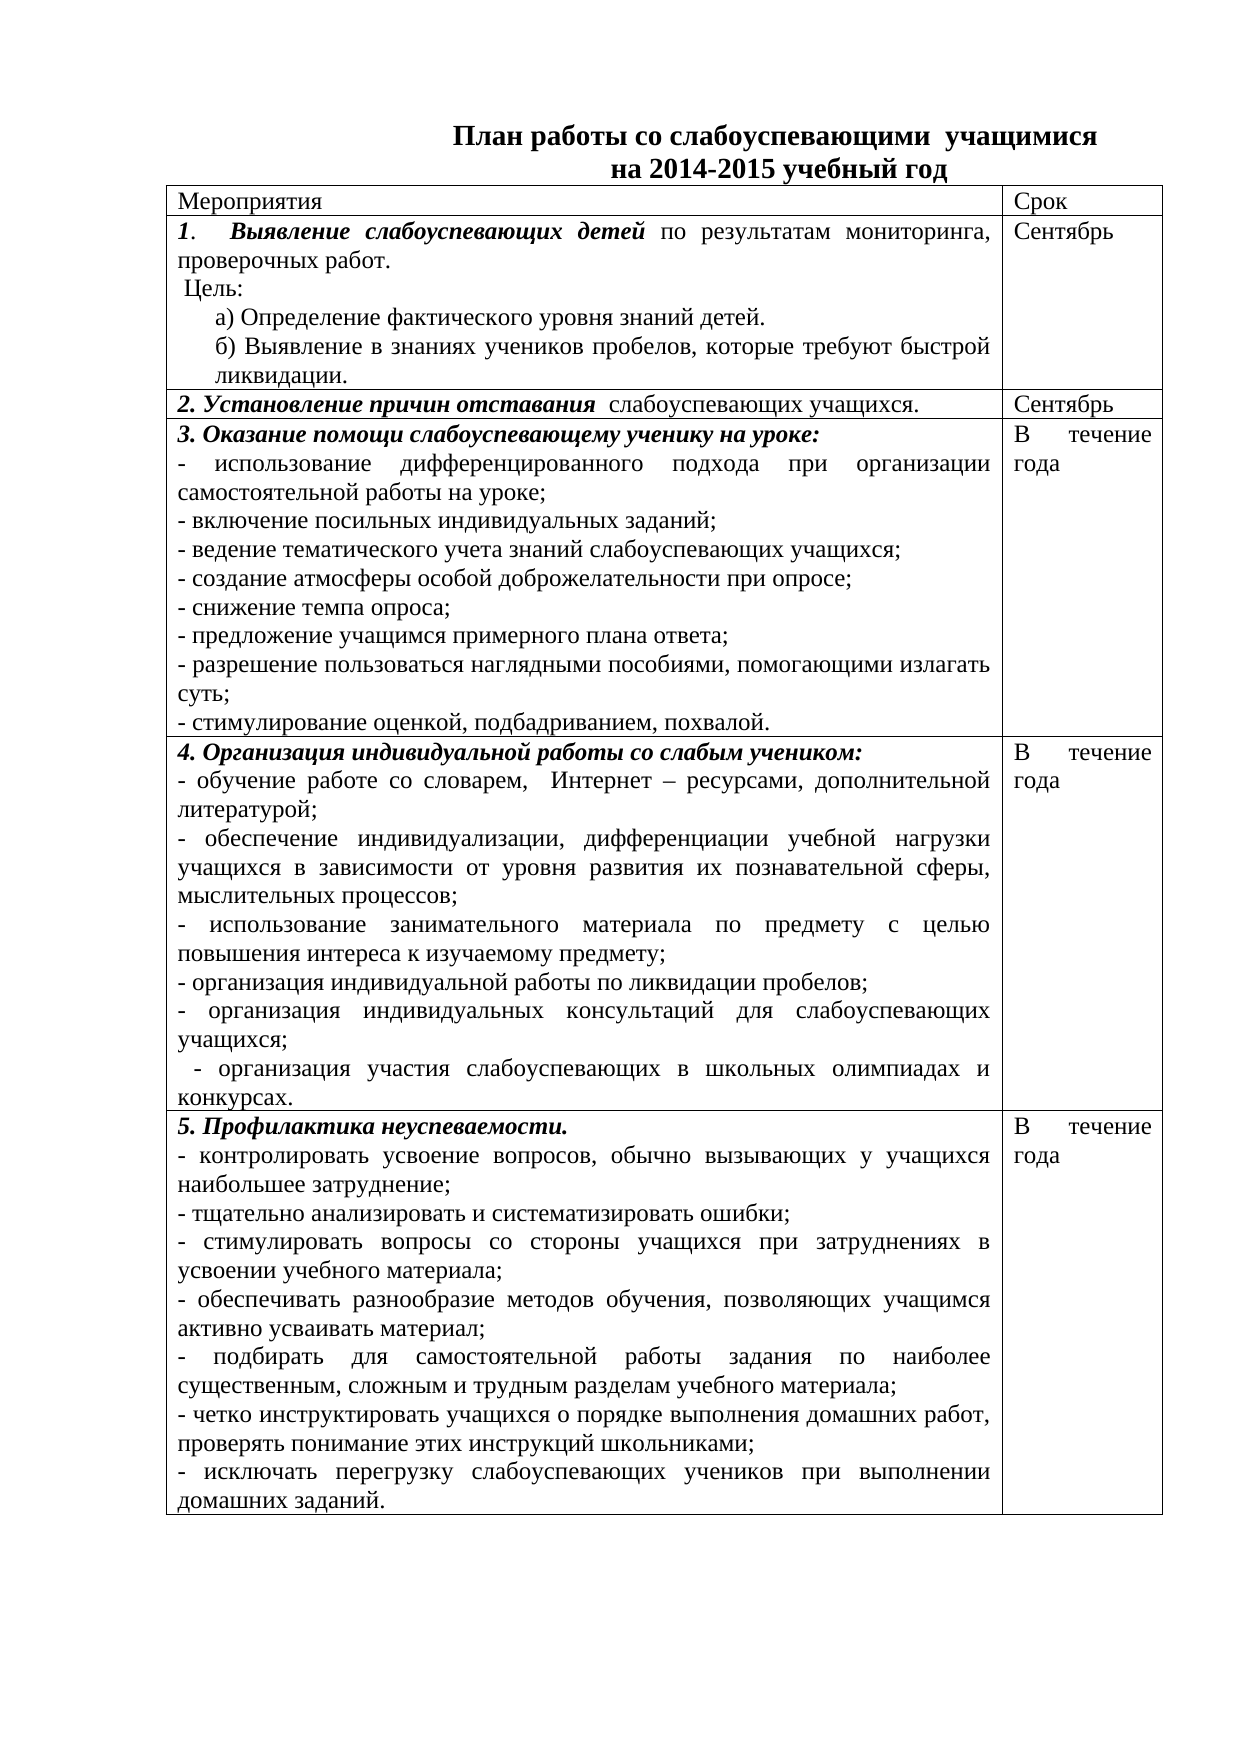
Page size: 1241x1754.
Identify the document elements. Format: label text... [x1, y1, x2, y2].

table_cell В течение года [1003, 419, 1162, 736]
table_cell 1. Выявление слабоуспевающих детей по результатам мониторинга, проверочных работ. Цель: а) Определение фактического уровня знаний детей. б) Выявление в знаниях учеников пробелов, которые требуют быстрой ликвидации. [167, 216, 1002, 388]
table_cell В течение года [1003, 737, 1162, 1110]
table_cell 2. Установление причин отставания слабоуспевающих учащихся. [167, 390, 1002, 418]
table_header Срок [1003, 186, 1162, 215]
text План работы со слабоуспевающими учащимися [325, 118, 1152, 152]
table_cell 3. Оказание помощи слабоуспевающему ученику на уроке: - использование дифференцированного подхода при организации самостоятельной работы на уроке; - включение посильных индивидуальных заданий; - ведение тематического учета знаний слабоуспевающих учащихся; - создание атмосферы особой доброжелательности при опросе; - снижение темпа опроса; - предложение учащимся примерного плана ответа; - разрешение пользоваться наглядными пособиями, помогающими излагать суть; - стимулирование оценкой, подбадриванием, похвалой. [167, 419, 1002, 736]
table_cell 4. Организация индивидуальной работы со слабым учеником: - обучение работе со словарем, Интернет – ресурсами, дополнительной литературой; - обеспечение индивидуализации, дифференциации учебной нагрузки учащихся в зависимости от уровня развития их познавательной сферы, мыслительных процессов; - использование занимательного материала по предмету с целью повышения интереса к изучаемому предмету; - организация индивидуальной работы по ликвидации пробелов; - организация индивидуальных консультаций для слабоуспевающих учащихся; - организация участия слабоуспевающих в школьных олимпиадах и конкурсах. [167, 737, 1002, 1110]
table_cell 5. Профилактика неуспеваемости. - контролировать усвоение вопросов, обычно вызывающих у учащихся наибольшее затруднение; - тщательно анализировать и систематизировать ошибки; - стимулировать вопросы со стороны учащихся при затруднениях в усвоении учебного материала; - обеспечивать разнообразие методов обучения, позволяющих учащимся активно усваивать материал; - подбирать для самостоятельной работы задания по наиболее существенным, сложным и трудным разделам учебного материала; - четко инструктировать учащихся о порядке выполнения домашних работ, проверять понимание этих инструкций школьниками; - исключать перегрузку слабоуспевающих учеников при выполнении домашних заданий. [167, 1111, 1002, 1514]
table_header Мероприятия [167, 186, 1002, 215]
table_cell В течение года [1003, 1111, 1162, 1514]
table_cell Сентябрь [1003, 390, 1162, 418]
text на 2014-2015 учебный год [325, 152, 1152, 185]
table_cell Сентябрь [1003, 216, 1162, 388]
